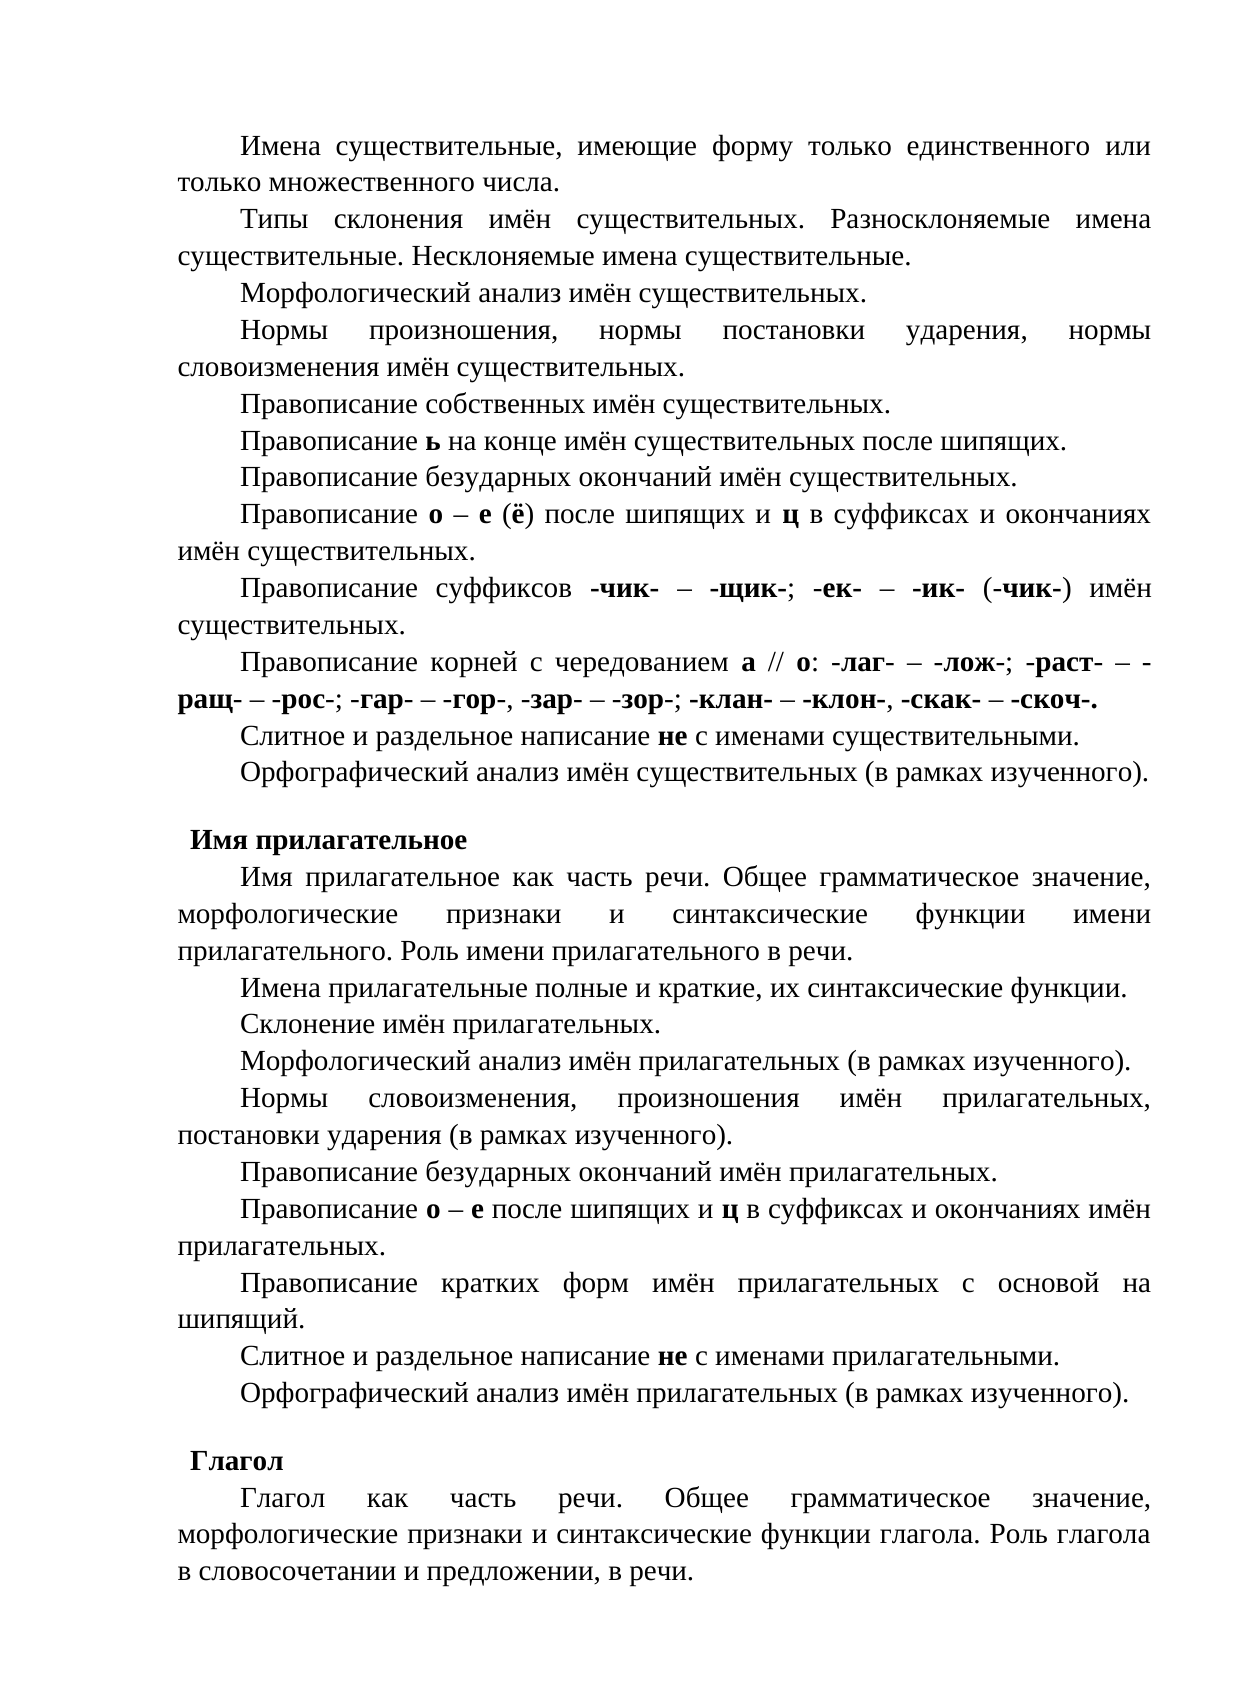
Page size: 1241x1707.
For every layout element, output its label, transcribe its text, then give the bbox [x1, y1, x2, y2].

text Склонение имён прилагательных. [177, 1007, 1152, 1040]
text Морфологический анализ имён прилагательных (в рамках изученного). [177, 1043, 1152, 1077]
text Правописание о – е после шипящих и ц в суффиксах и окончаниях имён прилагательных. [177, 1191, 1152, 1261]
text Правописание ь на конце имён существительных после шипящих. [177, 423, 1152, 456]
text Правописание о – е (ё) после шипящих и ц в суффиксах и окончаниях имён существительных. [177, 496, 1152, 567]
text Нормы словоизменения, произношения имён прилагательных, постановки ударения (в рамках изученного). [177, 1080, 1152, 1151]
text Орфографический анализ имён существительных (в рамках изученного). [177, 754, 1152, 788]
text Нормы произношения, нормы постановки ударения, нормы словоизменения имён существительных. [177, 312, 1152, 382]
text Имя прилагательное [190, 822, 1152, 856]
text Типы склонения имён существительных. Разносклоняемые имена существительные. Несклоняемые имена существительные. [177, 201, 1152, 272]
text Слитное и раздельное написание не с именами существительными. [177, 718, 1152, 751]
text Правописание суффиксов -чик- – -щик-; -ек- – -ик- (-чик-) имён существительных. [177, 570, 1152, 641]
text Имена прилагательные полные и краткие, их синтаксические функции. [177, 970, 1152, 1003]
text Глагол как часть речи. Общее грамматическое значение, морфологические признаки и синтаксические функции глагола. Роль глагола в словосочетании и предложении, в речи. [177, 1480, 1152, 1587]
text Правописание безударных окончаний имён существительных. [177, 459, 1152, 493]
text Правописание безударных окончаний имён прилагательных. [177, 1154, 1152, 1188]
text Морфологический анализ имён существительных. [177, 275, 1152, 309]
text Правописание собственных имён существительных. [177, 386, 1152, 419]
text Правописание корней с чередованием а // о: -лаг- – -лож-; -раст- – -ращ- – -рос-; -гар- – -гор-, -зар- – -зор-; -клан- – -клон-, -скак- – -скоч-. [177, 644, 1152, 714]
text Орфографический анализ имён прилагательных (в рамках изученного). [177, 1375, 1152, 1409]
text Слитное и раздельное написание не с именами прилагательными. [177, 1338, 1152, 1372]
text Имя прилагательное как часть речи. Общее грамматическое значение, морфологические признаки и синтаксические функции имени прилагательного. Роль имени прилагательного в речи. [177, 859, 1152, 966]
text Имена существительные, имеющие форму только единственного или только множественного числа. [177, 128, 1152, 198]
text Глагол [190, 1443, 1152, 1476]
text Правописание кратких форм имён прилагательных с основой на шипящий. [177, 1265, 1152, 1335]
